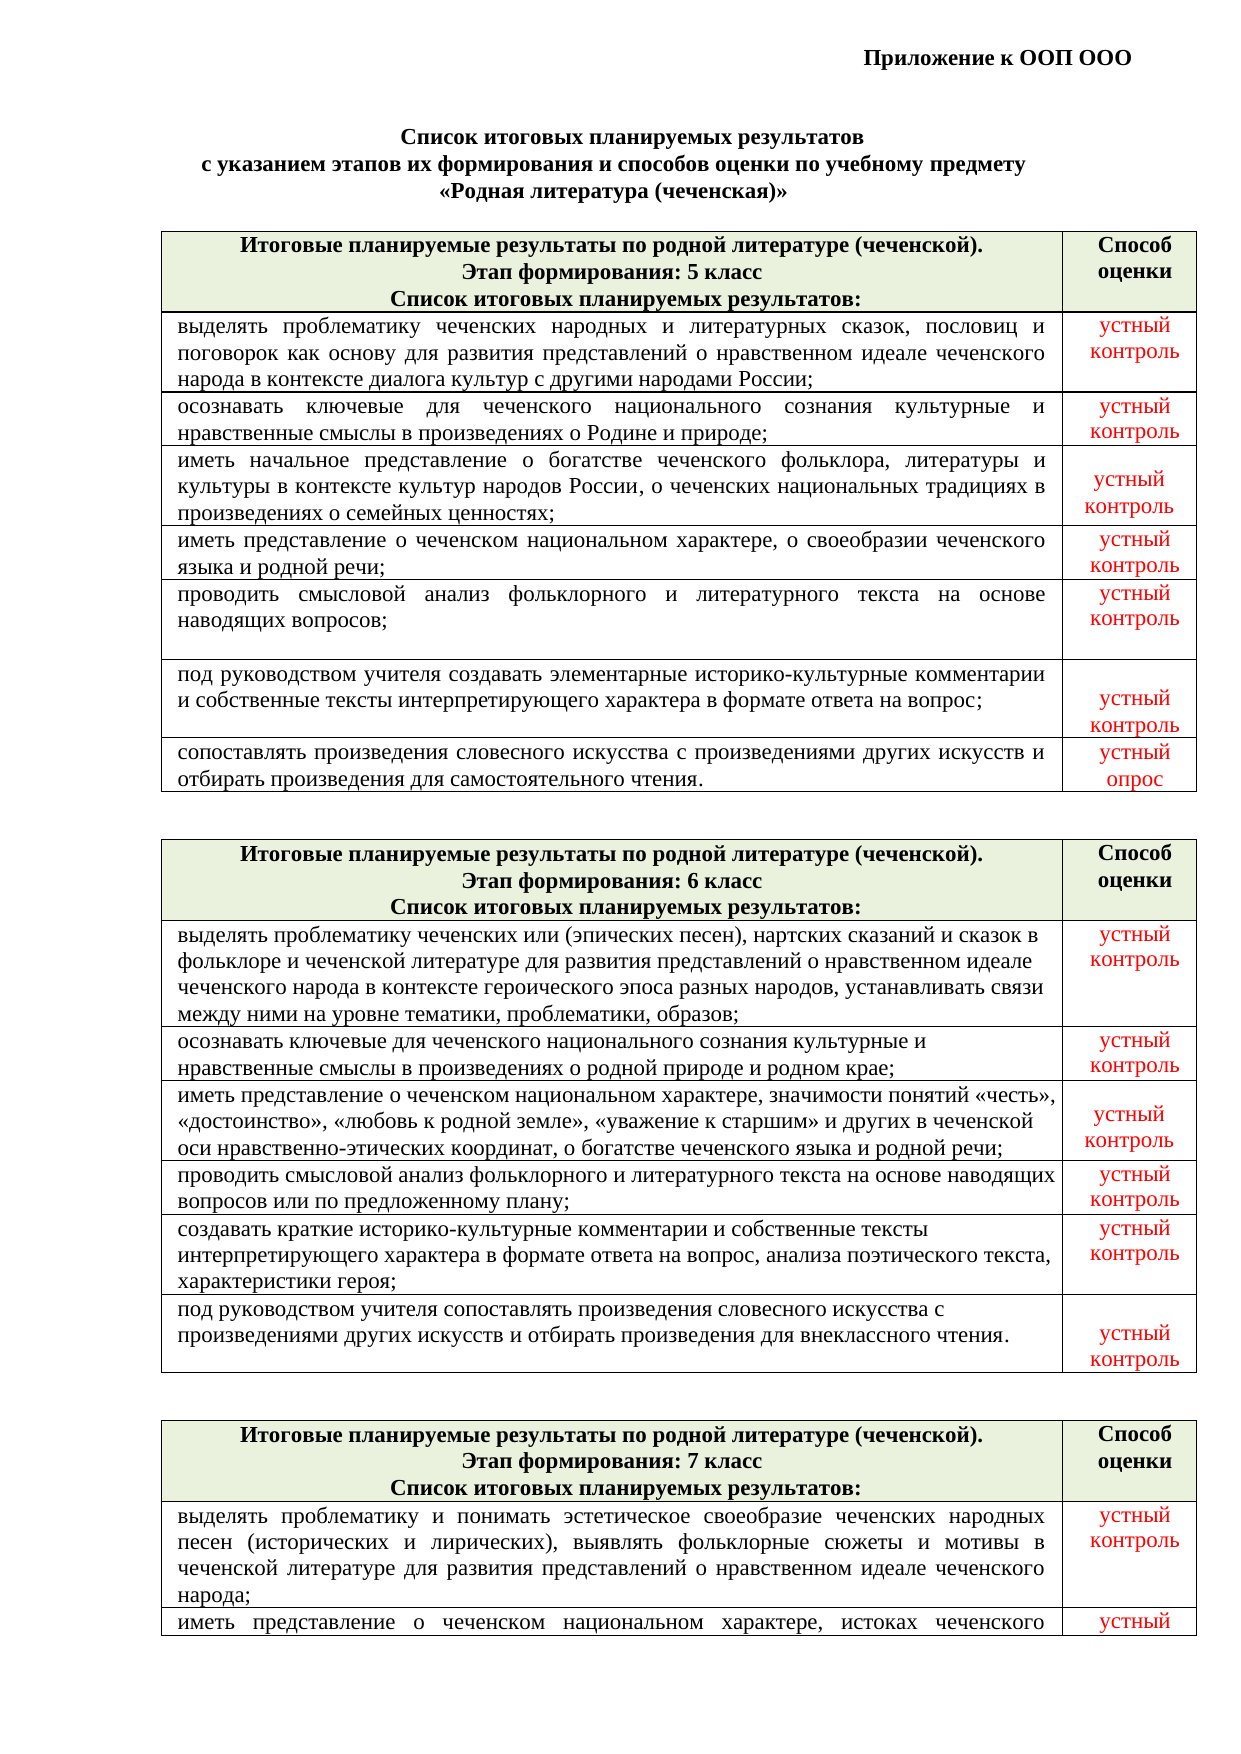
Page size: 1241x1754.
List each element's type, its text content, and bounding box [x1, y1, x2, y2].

text «Родная литература (чеченская)» [167, 177, 1060, 203]
table_header Итоговые планируемые результаты по родной литературе (чеченской). Этап формирования: 6 класс Список итоговых планируемых результатов: [162, 840, 1062, 920]
table_header Итоговые планируемые результаты по родной литературе (чеченской). Этап формирования: 5 класс Список итоговых планируемых результатов: [162, 232, 1062, 311]
table_cell проводить смысловой анализ фольклорного и литературного текста на основе наводящих вопросов или по предложенному плану; [162, 1161, 1062, 1214]
table_cell иметь представление о чеченском национальном характере, о своеобразии чеченского языка и родной речи; [162, 526, 1062, 579]
table_cell устный контроль [1063, 1081, 1196, 1160]
table_header Способ оценки [1063, 840, 1196, 920]
table_cell выделять проблематику чеченских народных и литературных сказок, пословиц и поговорок как основу для развития представлений о нравственном идеале чеченского народа в контексте диалога культур с другими народами России; [162, 313, 1062, 391]
table_header Способ оценки [1063, 232, 1196, 311]
table_cell устный контроль [1063, 1027, 1196, 1080]
table_cell осознавать ключевые для чеченского национального сознания культурные и нравственные смыслы в произведениях о Родине и природе; [162, 393, 1062, 445]
table_cell сопоставлять произведения словесного искусства с произведениями других искусств и отбирать произведения для самостоятельного чтения. [162, 738, 1062, 791]
table_header Способ оценки [1063, 1421, 1196, 1501]
table_cell осознавать ключевые для чеченского национального сознания культурные и нравственные смыслы в произведениях о родной природе и родном крае; [162, 1027, 1062, 1080]
table_cell иметь представление о чеченском национальном характере, значимости понятий «честь», «достоинство», «любовь к родной земле», «уважение к старшим» и других в чеченской оси нравственно-этических координат, о богатстве чеченского языка и родной речи; [162, 1081, 1062, 1160]
table_cell устный контроль [1063, 526, 1196, 579]
text с указанием этапов их формирования и способов оценки по учебному предмету [167, 150, 1060, 177]
table_cell под руководством учителя сопоставлять произведения словесного искусства с произведениями других искусств и отбирать произведения для внеклассного чтения. [162, 1295, 1062, 1372]
table_header Итоговые планируемые результаты по родной литературе (чеченской). Этап формирования: 7 класс Список итоговых планируемых результатов: [162, 1421, 1062, 1501]
table_cell выделять проблематику чеченских или (эпических песен), нартских сказаний и сказок в фольклоре и чеченской литературе для развития представлений о нравственном идеале чеченского народа в контексте героического эпоса разных народов, устанавливать связи между ними на уровне тематики, проблематики, образов; [162, 921, 1062, 1026]
table_cell устный контроль [1063, 446, 1196, 525]
table_cell устный контроль [1063, 1161, 1196, 1214]
table_cell устный контроль [1063, 313, 1196, 391]
table_cell устный контроль [1063, 1502, 1196, 1607]
table_cell устный контроль [1063, 921, 1196, 1026]
table_cell устный контроль [1063, 1295, 1196, 1372]
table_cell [162, 1608, 1062, 1635]
table_cell иметь начальное представление о богатстве чеченского фольклора, литературы и культуры в контексте культур народов России, о чеченских национальных традициях в произведениях о семейных ценностях; [162, 446, 1062, 525]
table_cell выделять проблематику и понимать эстетическое своеобразие чеченских народных песен (исторических и лирических), выявлять фольклорные сюжеты и мотивы в чеченской литературе для развития представлений о нравственном идеале чеченского народа; [162, 1502, 1062, 1607]
table_cell устный контроль [1063, 580, 1196, 659]
table_cell устный контроль [1063, 1608, 1196, 1635]
table_cell устный контроль [1063, 393, 1196, 445]
list Список итоговых планируемых результатов [204, 123, 1060, 150]
table_cell устный контроль [1063, 660, 1196, 737]
table_cell устный опрос [1063, 738, 1196, 791]
table_cell под руководством учителя создавать элементарные историко-культурные комментарии и собственные тексты интерпретирующего характера в формате ответа на вопрос; [162, 660, 1062, 737]
table_cell проводить смысловой анализ фольклорного и литературного текста на основе наводящих вопросов; [162, 580, 1062, 659]
list Приложение к ООП ООО [204, 44, 1152, 71]
table_cell создавать краткие историко-культурные комментарии и собственные тексты интерпретирующего характера в формате ответа на вопрос, анализа поэтического текста, характеристики героя; [162, 1215, 1062, 1294]
table_cell устный контроль [1063, 1215, 1196, 1294]
